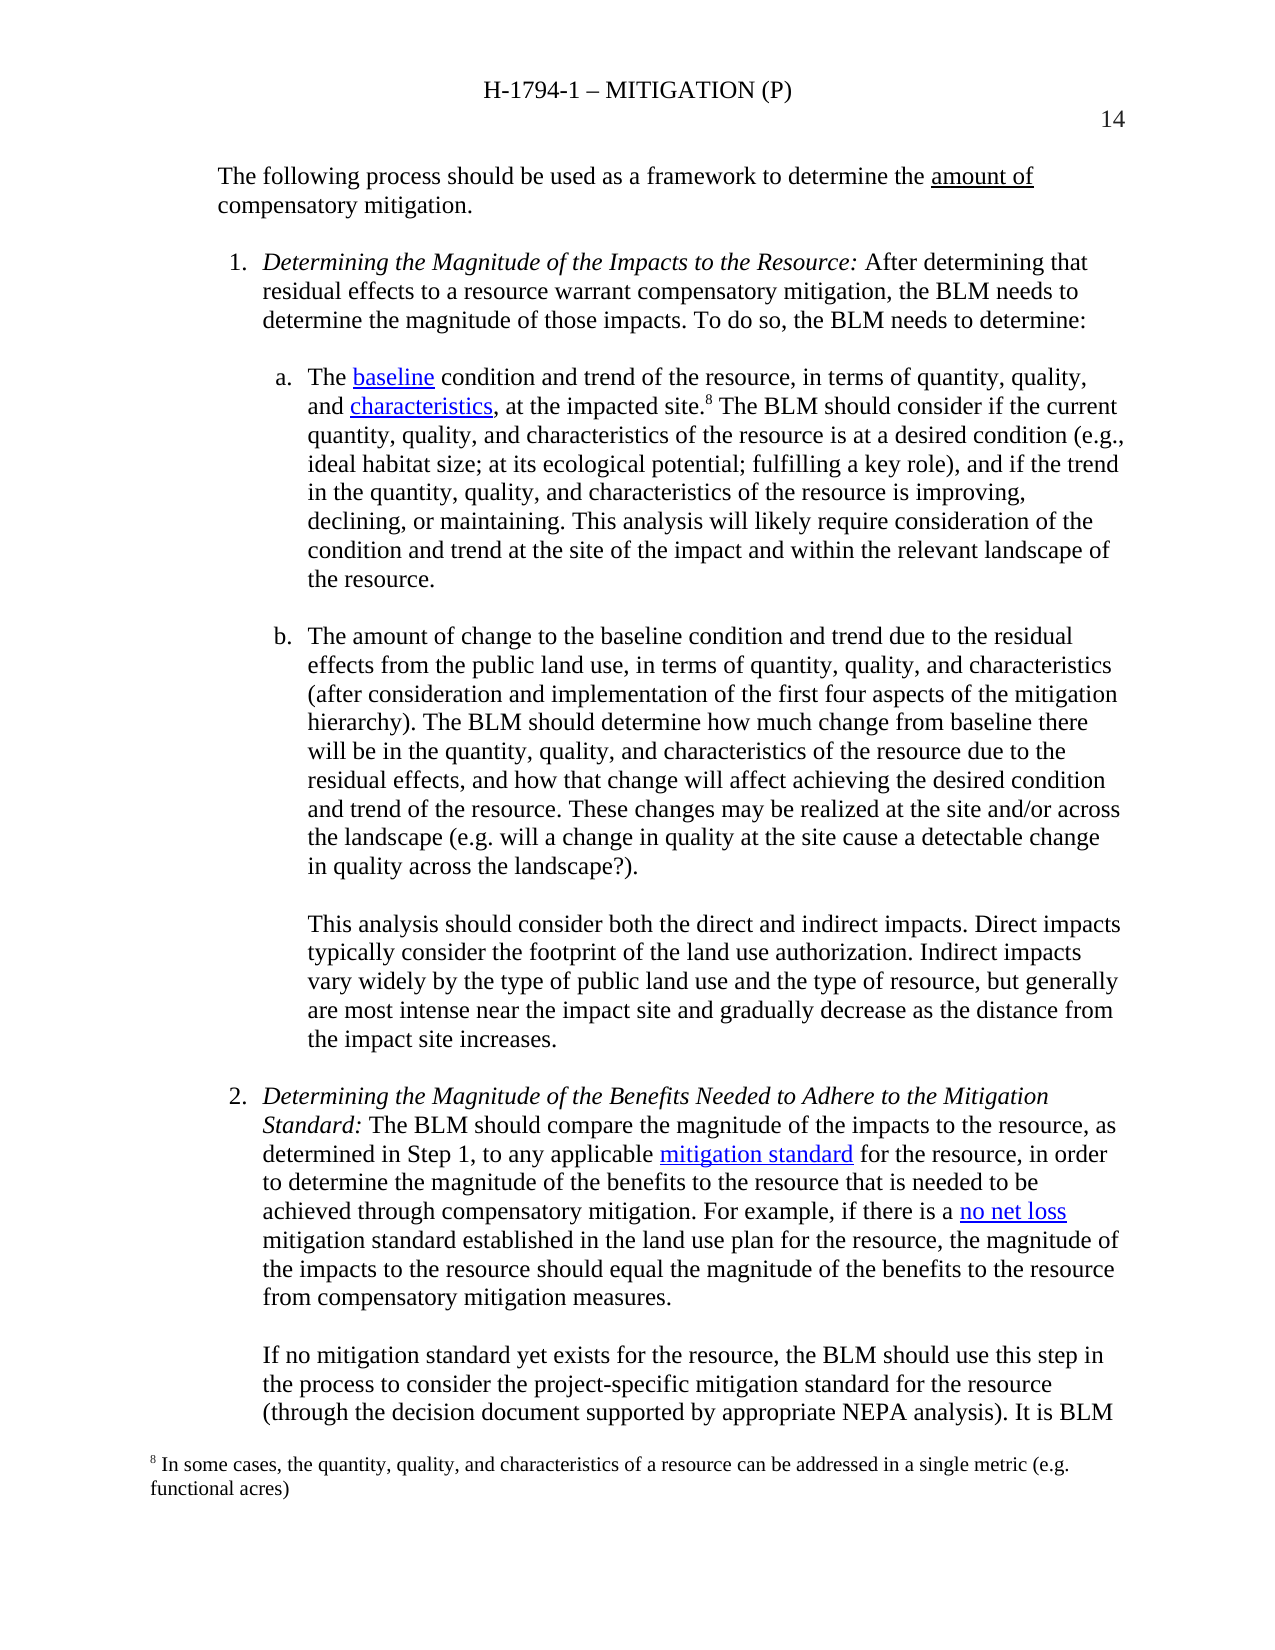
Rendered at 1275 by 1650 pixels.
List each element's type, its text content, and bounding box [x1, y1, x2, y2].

list The following process should be used as a framework to determine the amount of compensatory mitigation. [217, 161, 1125, 219]
list The baseline condition and trend of the resource, in terms of quantity, quality, and characteristics, at the impacted site. The BLM should consider if the current quantity, quality, and characteristics of the resource is at a desired condition (e.g., ideal habitat size; at its ecological potential; fulfilling a key role), and if the trend in the quantity, quality, and characteristics of the resource is improving, declining, or maintaining. This analysis will likely require consideration of the condition and trend at the site of the impact and within the relevant landscape of the resource. [292, 362, 1125, 592]
list Determining the Magnitude of the Impacts to the Resource: After determining that residual effects to a resource warrant compensatory mitigation, the BLM needs to determine the magnitude of those impacts. To do so, the BLM needs to determine: [247, 247, 1125, 334]
list This analysis should consider both the direct and indirect impacts. Direct impacts typically consider the footprint of the land use authorization. Indirect impacts vary widely by the type of public land use and the type of resource, but generally are most intense near the impact site and gradually decrease as the distance from the impact site increases. [307, 909, 1125, 1052]
list The amount of change to the baseline condition and trend due to the residual effects from the public land use, in terms of quantity, quality, and characteristics (after consideration and implementation of the first four aspects of the mitigation hierarchy). The BLM should determine how much change from baseline there will be in the quantity, quality, and characteristics of the resource due to the residual effects, and how that change will affect achieving the desired condition and trend of the resource. These changes may be realized at the site and/or across the landscape (e.g. will a change in quality at the site cause a detectable change in quality across the landscape?). [292, 621, 1125, 880]
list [262, 1340, 1125, 1426]
list Determining the Magnitude of the Benefits Needed to Adhere to the Mitigation Standard: The BLM should compare the magnitude of the impacts to the resource, as determined in Step 1, to any applicable mitigation standard for the resource, in order to determine the magnitude of the benefits to the resource that is needed to be achieved through compensatory mitigation. For example, if there is a no net loss mitigation standard established in the land use plan for the resource, the magnitude of the impacts to the resource should equal the magnitude of the benefits to the resource from compensatory mitigation measures. [247, 1081, 1125, 1311]
